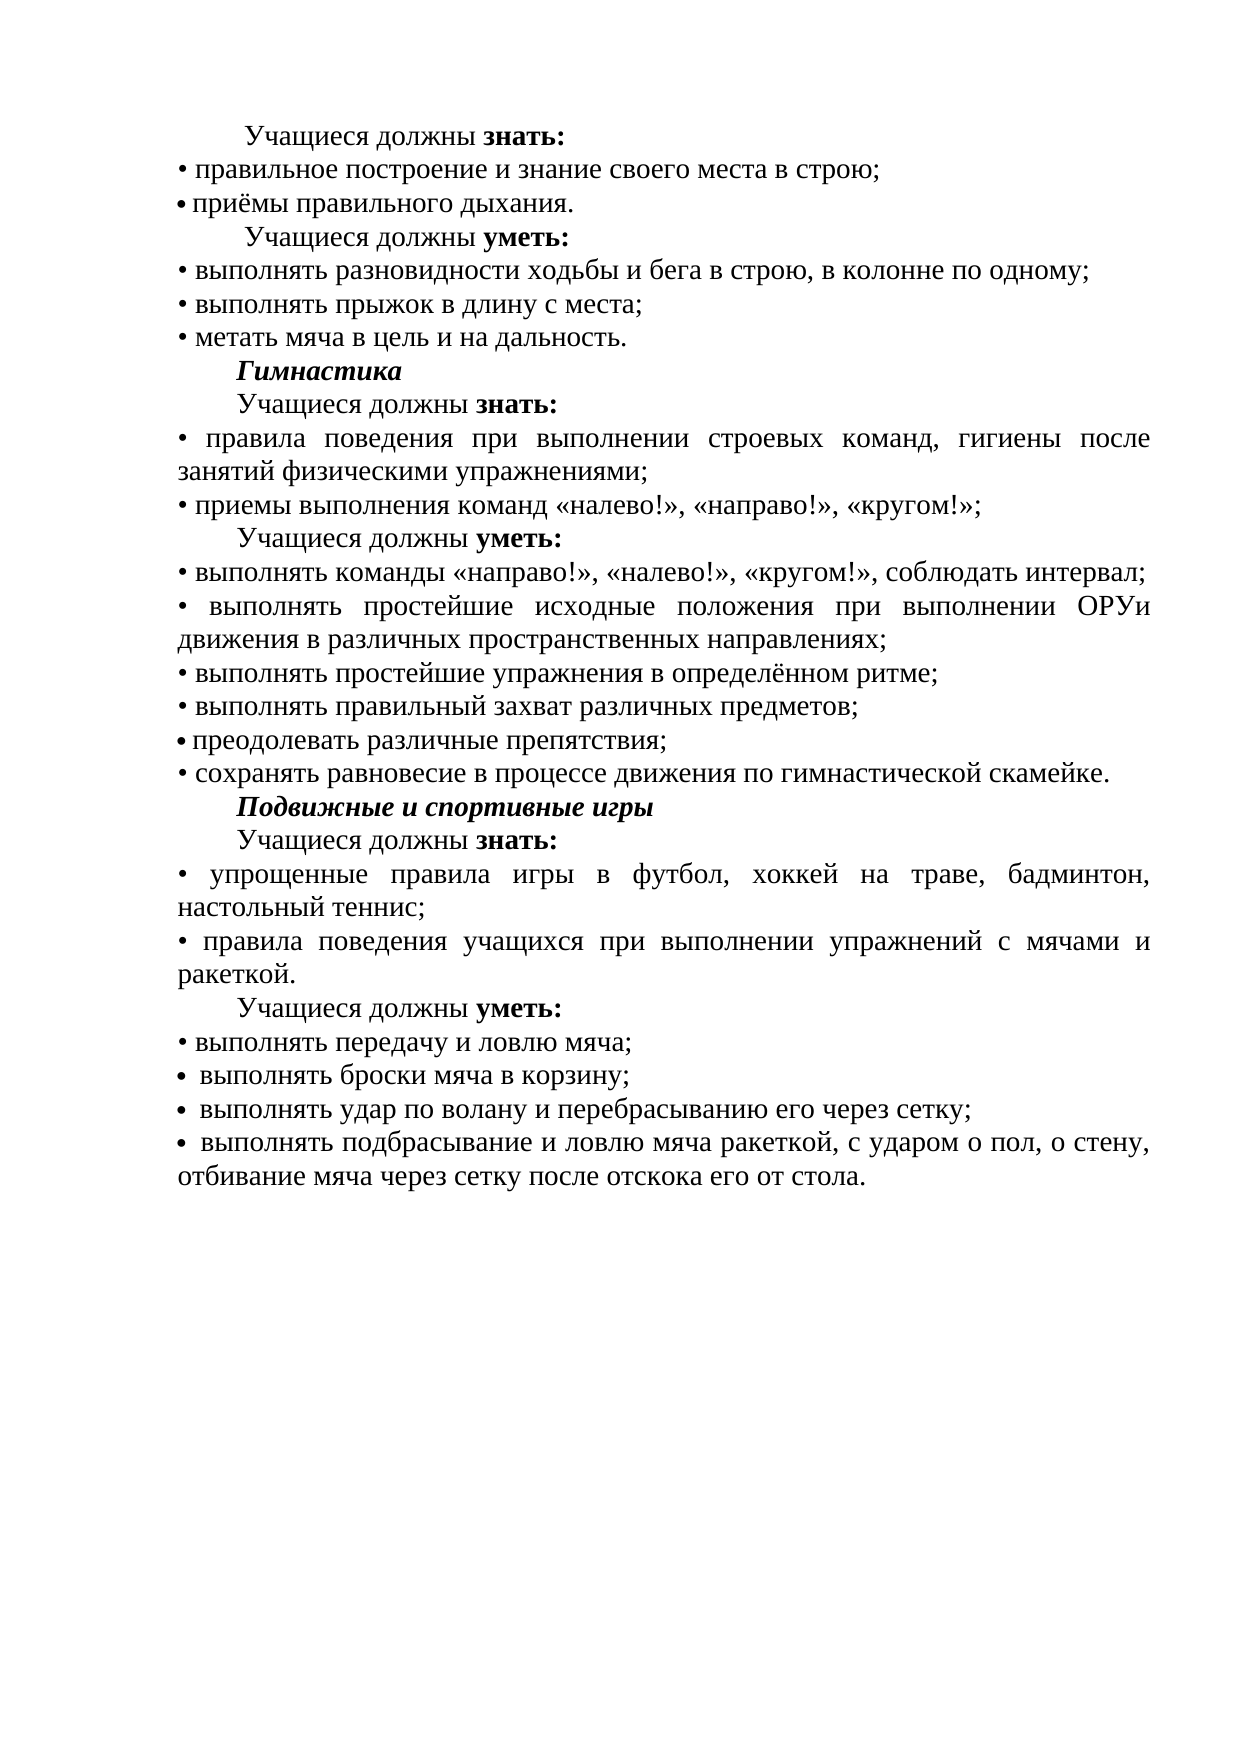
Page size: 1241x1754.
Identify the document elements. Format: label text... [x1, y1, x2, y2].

list приёмы правильного дыхания. [177, 185, 1152, 219]
text Учащиеся должны уметь: [177, 219, 1152, 252]
text Учащиеся должны знать: [177, 822, 1152, 856]
text • метать мяча в цель и на дальность. [177, 319, 1152, 353]
text Учащиеся должны знать: [177, 118, 1152, 152]
list выполнять броски мяча в корзину; [177, 1057, 1152, 1091]
list выполнять удар по волану и перебрасыванию его через сетку; [177, 1091, 1152, 1124]
text • правила поведения учащихся при выполнении упражнений с мячами и ракеткой. [177, 923, 1152, 990]
text • выполнять разновидности ходьбы и бега в строю, в колонне по одному; [177, 252, 1152, 286]
list преодолевать различные препятствия; [177, 722, 1152, 755]
text • правила поведения при выполнении строевых команд, гигиены после занятий физическими упражнениями; [177, 420, 1152, 487]
text • выполнять прыжок в длину с места; [177, 286, 1152, 319]
text • упрощенные правила игры в футбол, хоккей на траве, бадминтон, настольный теннис; [177, 856, 1152, 923]
text • приемы выполнения команд «налево!», «направо!», «кругом!»; [177, 487, 1152, 521]
text • выполнять правильный захват различных предметов; [177, 688, 1152, 722]
text • выполнять простейшие упражнения в определённом ритме; [177, 655, 1152, 688]
text Учащиеся должны уметь: [177, 521, 1152, 554]
text • сохранять равновесие в процессе движения по гимнастической скамейке. [177, 755, 1152, 789]
text Гимнастика [177, 353, 1152, 386]
text Учащиеся должны знать: [177, 386, 1152, 420]
text • правильное построение и знание своего места в строю; [177, 152, 1152, 185]
text Учащиеся должны уметь: [177, 990, 1152, 1024]
list • выполнять простейшие исходные положения при выполнении ОРУи движения в различных пространственных направлениях; [177, 588, 1152, 655]
text • выполнять передачу и ловлю мяча; [177, 1024, 1152, 1057]
text Подвижные и спортивные игры [177, 789, 1152, 822]
list выполнять подбрасывание и ловлю мяча ракеткой, с ударом о пол, о стену, отбивание мяча через сетку после отскока его от стола. [177, 1124, 1152, 1191]
text • выполнять команды «направо!», «налево!», «кругом!», соблюдать интервал; [177, 554, 1152, 588]
